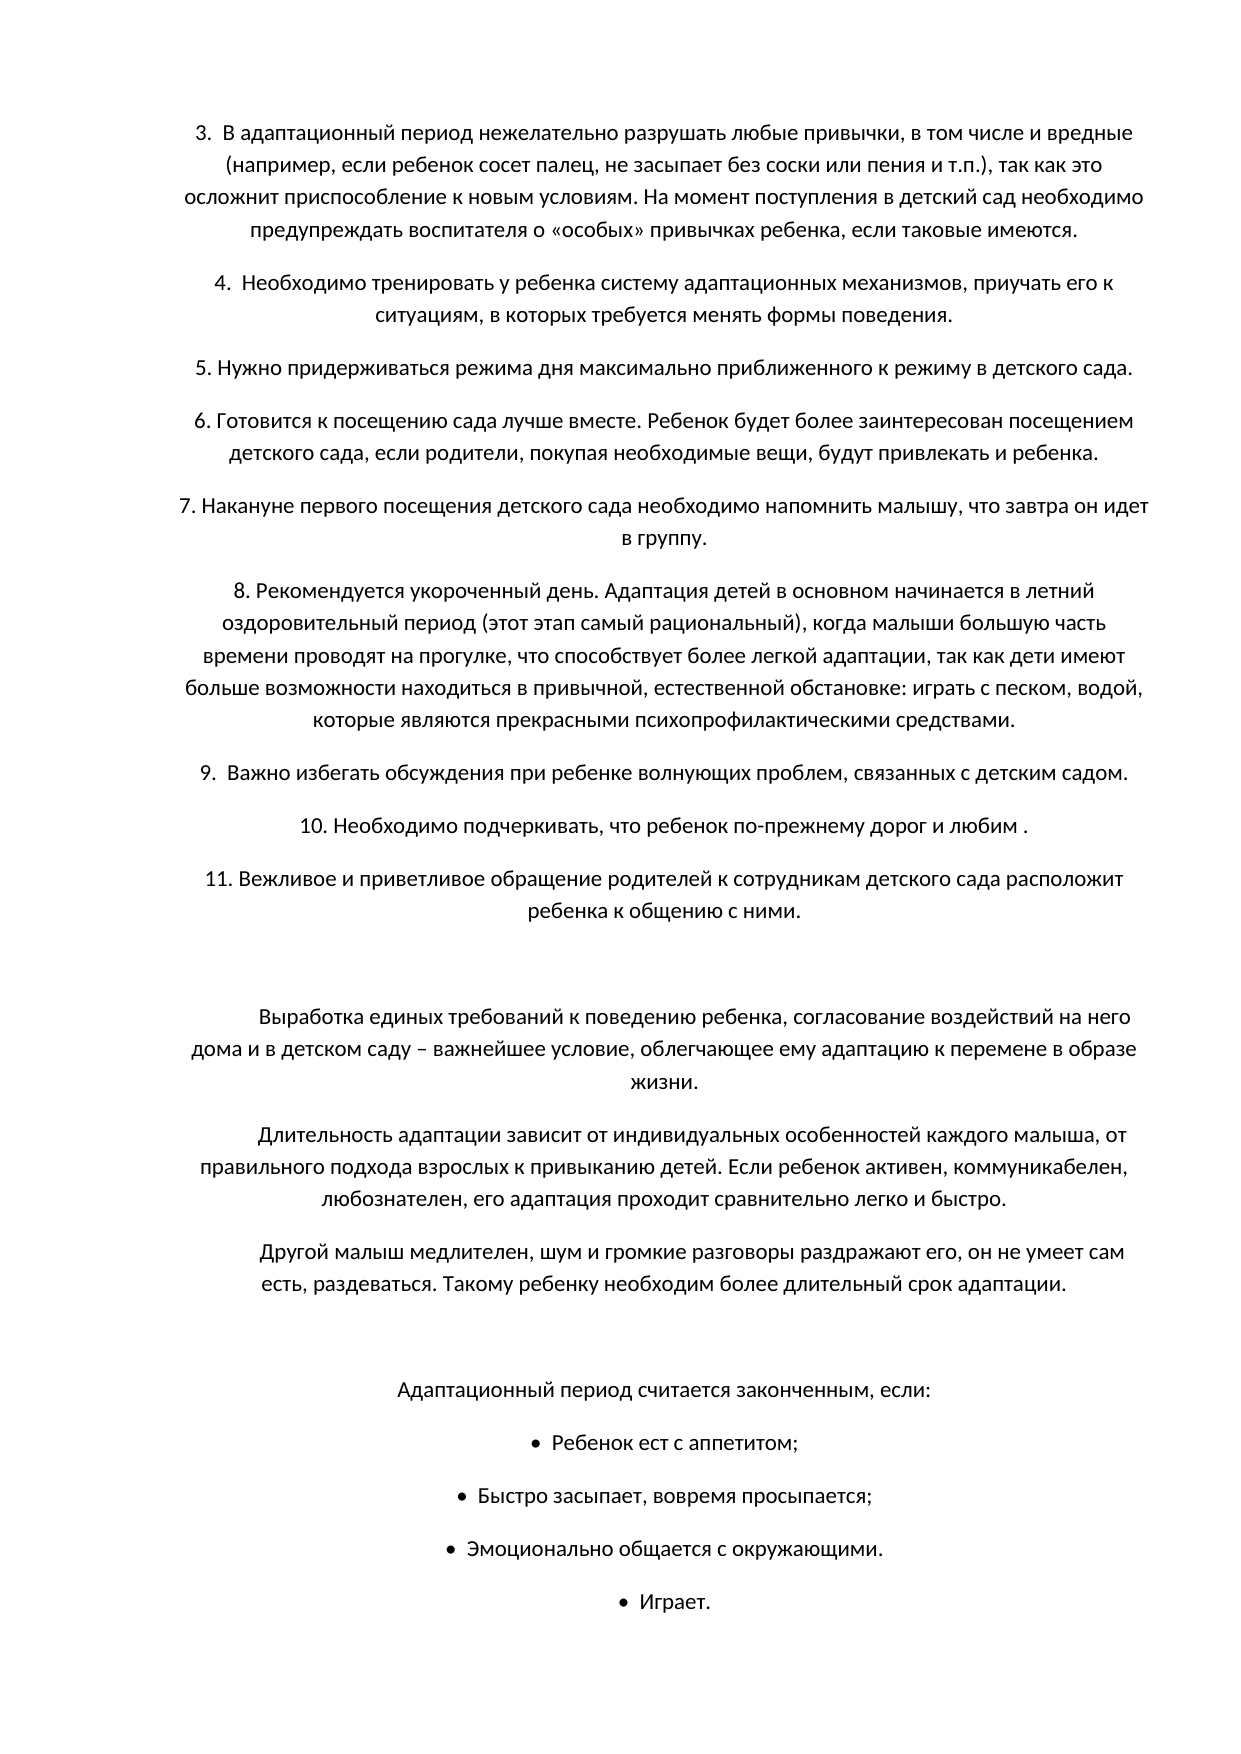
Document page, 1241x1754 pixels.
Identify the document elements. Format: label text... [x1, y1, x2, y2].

text 5. Нужно придерживаться режима дня максимально приближенного к режиму в детского сада. [177, 353, 1152, 381]
text Выработка единых требований к поведению ребенка, согласование воздействий на него дома и в детском саду – важнейшее условие, облегчающее ему адаптацию к перемене в образе жизни. [177, 1002, 1152, 1095]
text 6. Готовится к посещению сада лучше вместе. Ребенок будет более заинтересован посещением детского сада, если родители, покупая необходимые вещи, будут привлекать и ребенка. [177, 406, 1152, 466]
text 10. Необходимо подчеркивать, что ребенок по-прежнему дорог и любим . [177, 811, 1152, 839]
text • Играет. [177, 1587, 1152, 1616]
text Адаптационный период считается законченным, если: [177, 1375, 1152, 1403]
text • Быстро засыпает, вовремя просыпается; [177, 1481, 1152, 1509]
text 7. Накануне первого посещения детского сада необходимо напомнить малышу, что завтра он идет в группу. [177, 491, 1152, 551]
text 8. Рекомендуется укороченный день. Адаптация детей в основном начинается в летний оздоровительный период (этот этап самый рациональный), когда малыши большую часть времени проводят на прогулке, что способствует более легкой адаптации, так как дети имеют больше возможности находиться в привычной, естественной обстановке: играть с песком, водой, которые являются прекрасными психопрофилактическими средствами. [177, 576, 1152, 733]
text 4. Необходимо тренировать у ребенка систему адаптационных механизмов, приучать его к ситуациям, в которых требуется менять формы поведения. [177, 268, 1152, 328]
text 11. Вежливое и приветливое обращение родителей к сотрудникам детского сада расположит ребенка к общению с ними. [177, 864, 1152, 924]
text • Эмоционально общается с окружающими. [177, 1534, 1152, 1562]
text • Ребенок ест с аппетитом; [177, 1428, 1152, 1456]
text Другой малыш медлителен, шум и громкие разговоры раздражают его, он не умеет сам есть, раздеваться. Такому ребенку необходим более длительный срок адаптации. [177, 1237, 1152, 1297]
text Длительность адаптации зависит от индивидуальных особенностей каждого малыша, от правильного подхода взрослых к привыканию детей. Если ребенок активен, коммуникабелен, любознателен, его адаптация проходит сравнительно легко и быстро. [177, 1120, 1152, 1212]
text 3. В адаптационный период нежелательно разрушать любые привычки, в том числе и вредные (например, если ребенок сосет палец, не засыпает без соски или пения и т.п.), так как это осложнит приспособление к новым условиям. На момент поступления в детский сад необходимо предупреждать воспитателя о «особых» привычках ребенка, если таковые имеются. [177, 118, 1152, 243]
text 9. Важно избегать обсуждения при ребенке волнующих проблем, связанных с детским садом. [177, 758, 1152, 786]
